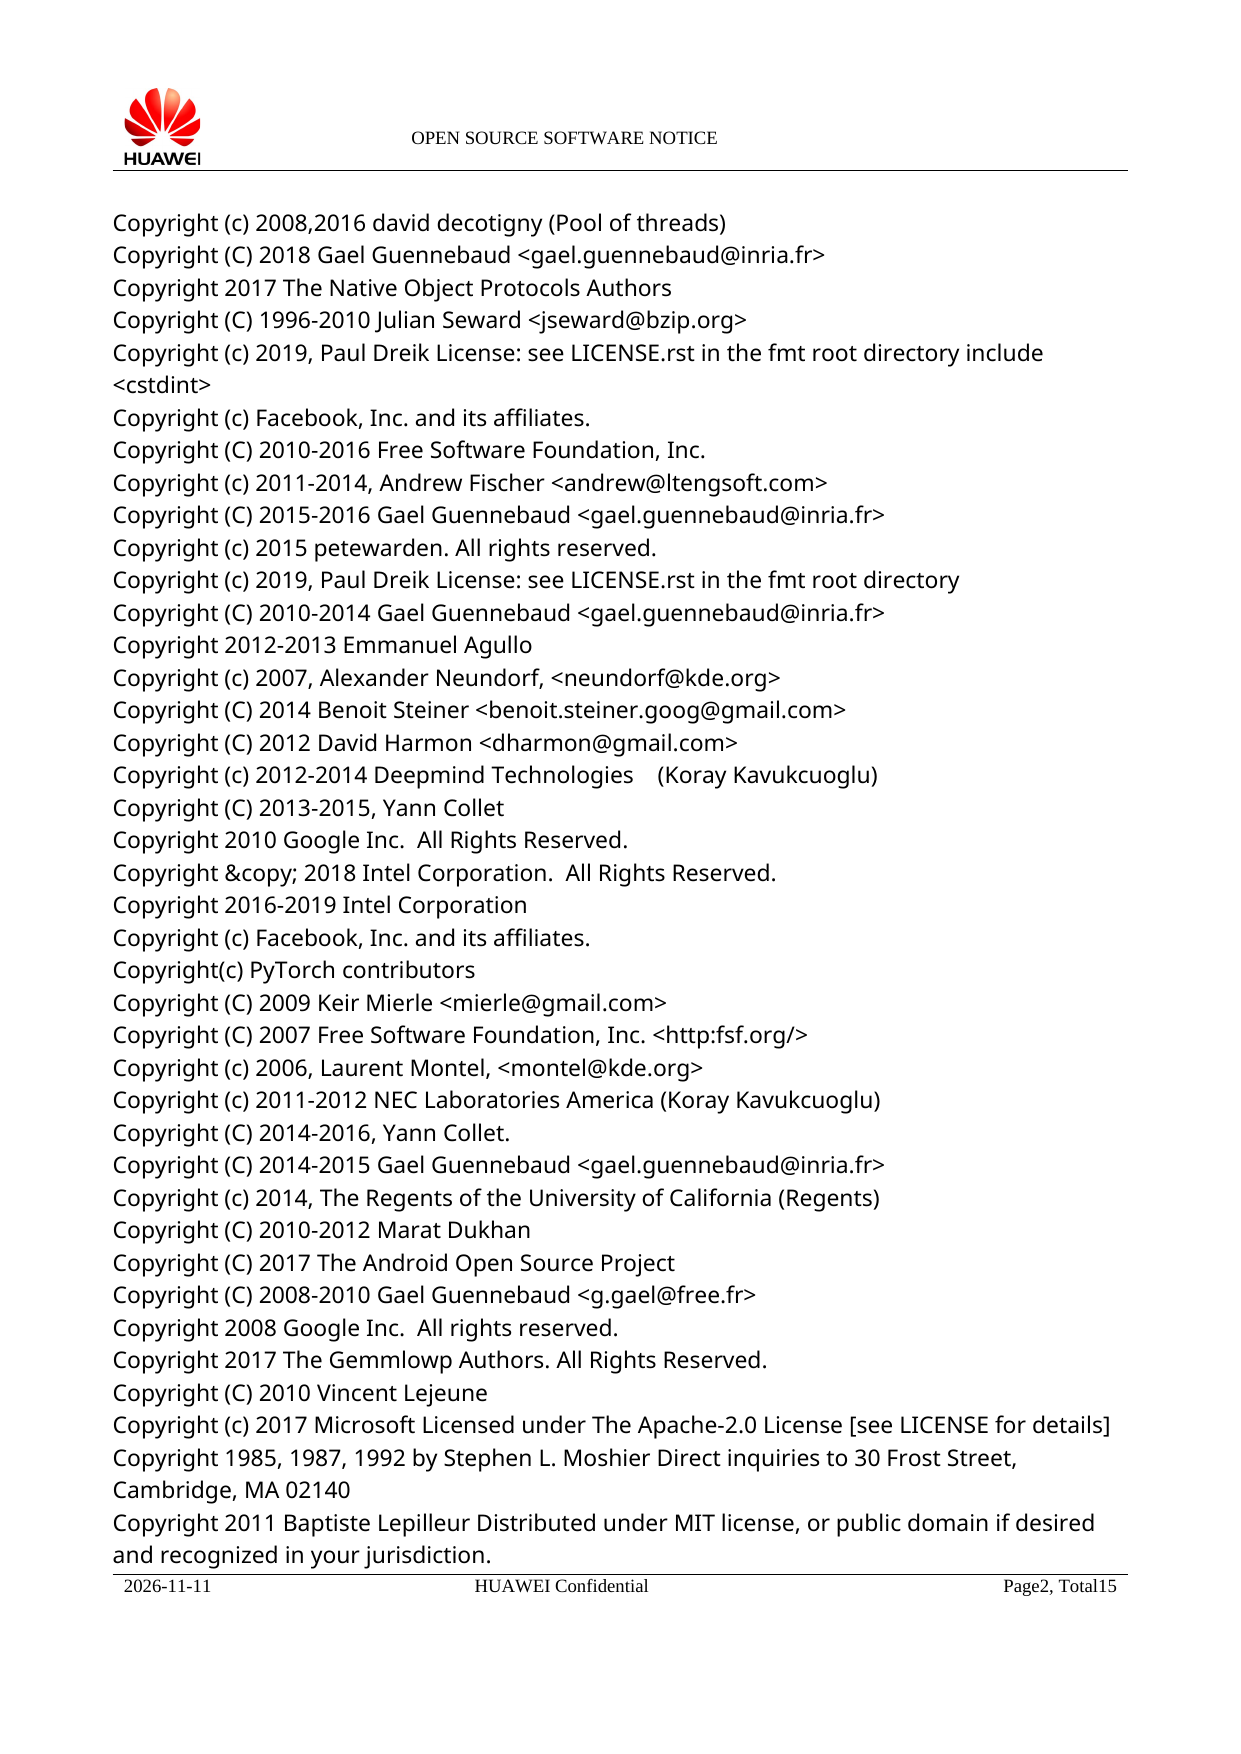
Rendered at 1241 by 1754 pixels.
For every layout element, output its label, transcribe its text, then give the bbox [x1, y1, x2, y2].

picture [124, 88, 201, 165]
